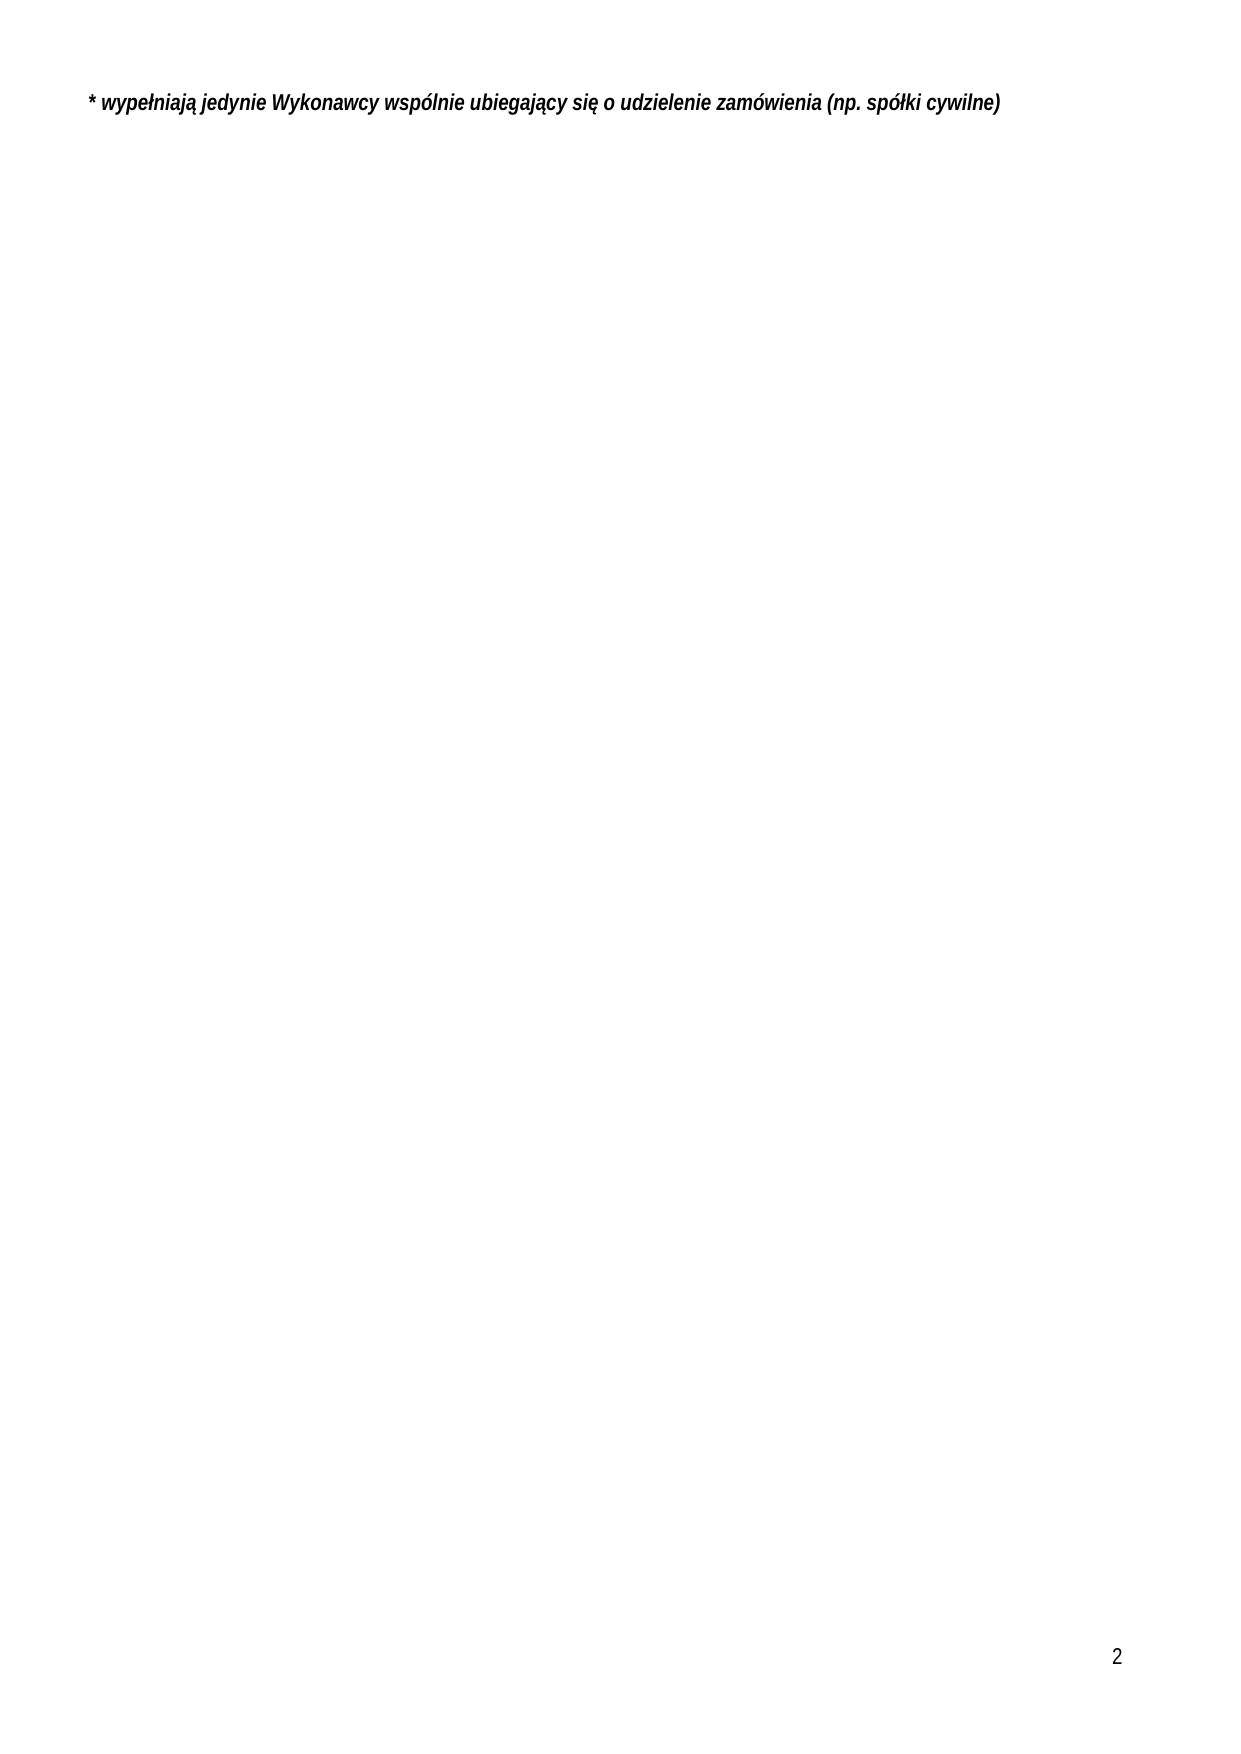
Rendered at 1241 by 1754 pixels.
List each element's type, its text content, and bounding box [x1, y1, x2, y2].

text * wypełniają jedynie Wykonawcy wspólnie ubiegający się o udzielenie zamówienia (np. spółki cywilne) [89, 89, 1122, 115]
